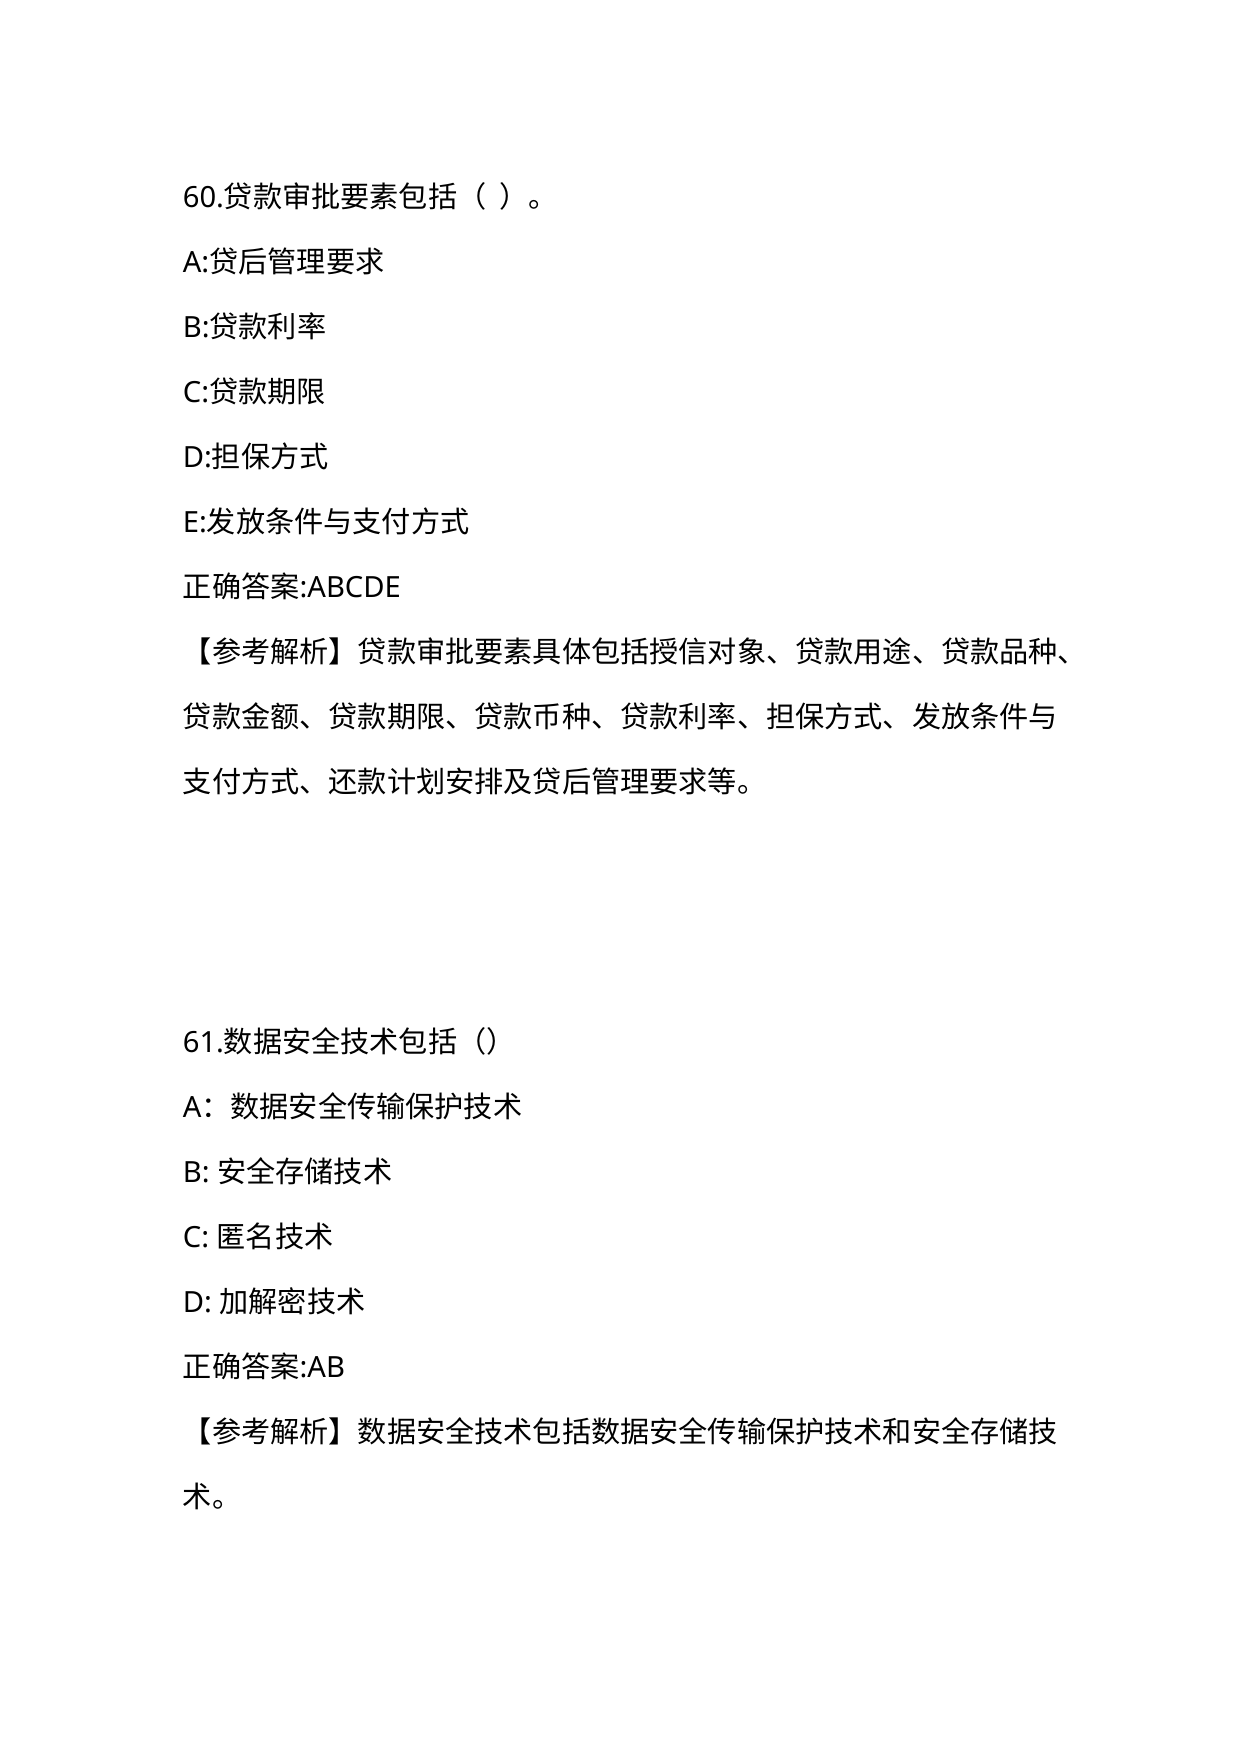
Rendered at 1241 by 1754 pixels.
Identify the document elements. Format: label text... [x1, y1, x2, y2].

text D: 加解密技术 [183, 1267, 1058, 1332]
text 60.贷款审批要素包括（ ）。 [183, 162, 1058, 227]
text 【参考解析】数据安全技术包括数据安全传输保护技术和安全存储技术。 [183, 1397, 1058, 1527]
list 61.数据安全技术包括（） [183, 1007, 1058, 1072]
text B:贷款利率 [183, 292, 1058, 357]
text B: 安全存储技术 [183, 1137, 1058, 1202]
text 【参考解析】贷款审批要素具体包括授信对象、贷款用途、贷款品种、贷款金额、贷款期限、贷款币种、贷款利率、担保方式、发放条件与支付方式、还款计划安排及贷后管理要求等。 [183, 617, 1058, 812]
text E:发放条件与支付方式 [183, 487, 1058, 552]
text A:贷后管理要求 [183, 227, 1058, 292]
text A：数据安全传输保护技术 [183, 1072, 1058, 1137]
text C:贷款期限 [183, 357, 1058, 422]
text 正确答案:ABCDE [183, 552, 1058, 617]
text D:担保方式 [183, 422, 1058, 487]
text 正确答案:AB [183, 1332, 1058, 1397]
text C: 匿名技术 [183, 1202, 1058, 1267]
